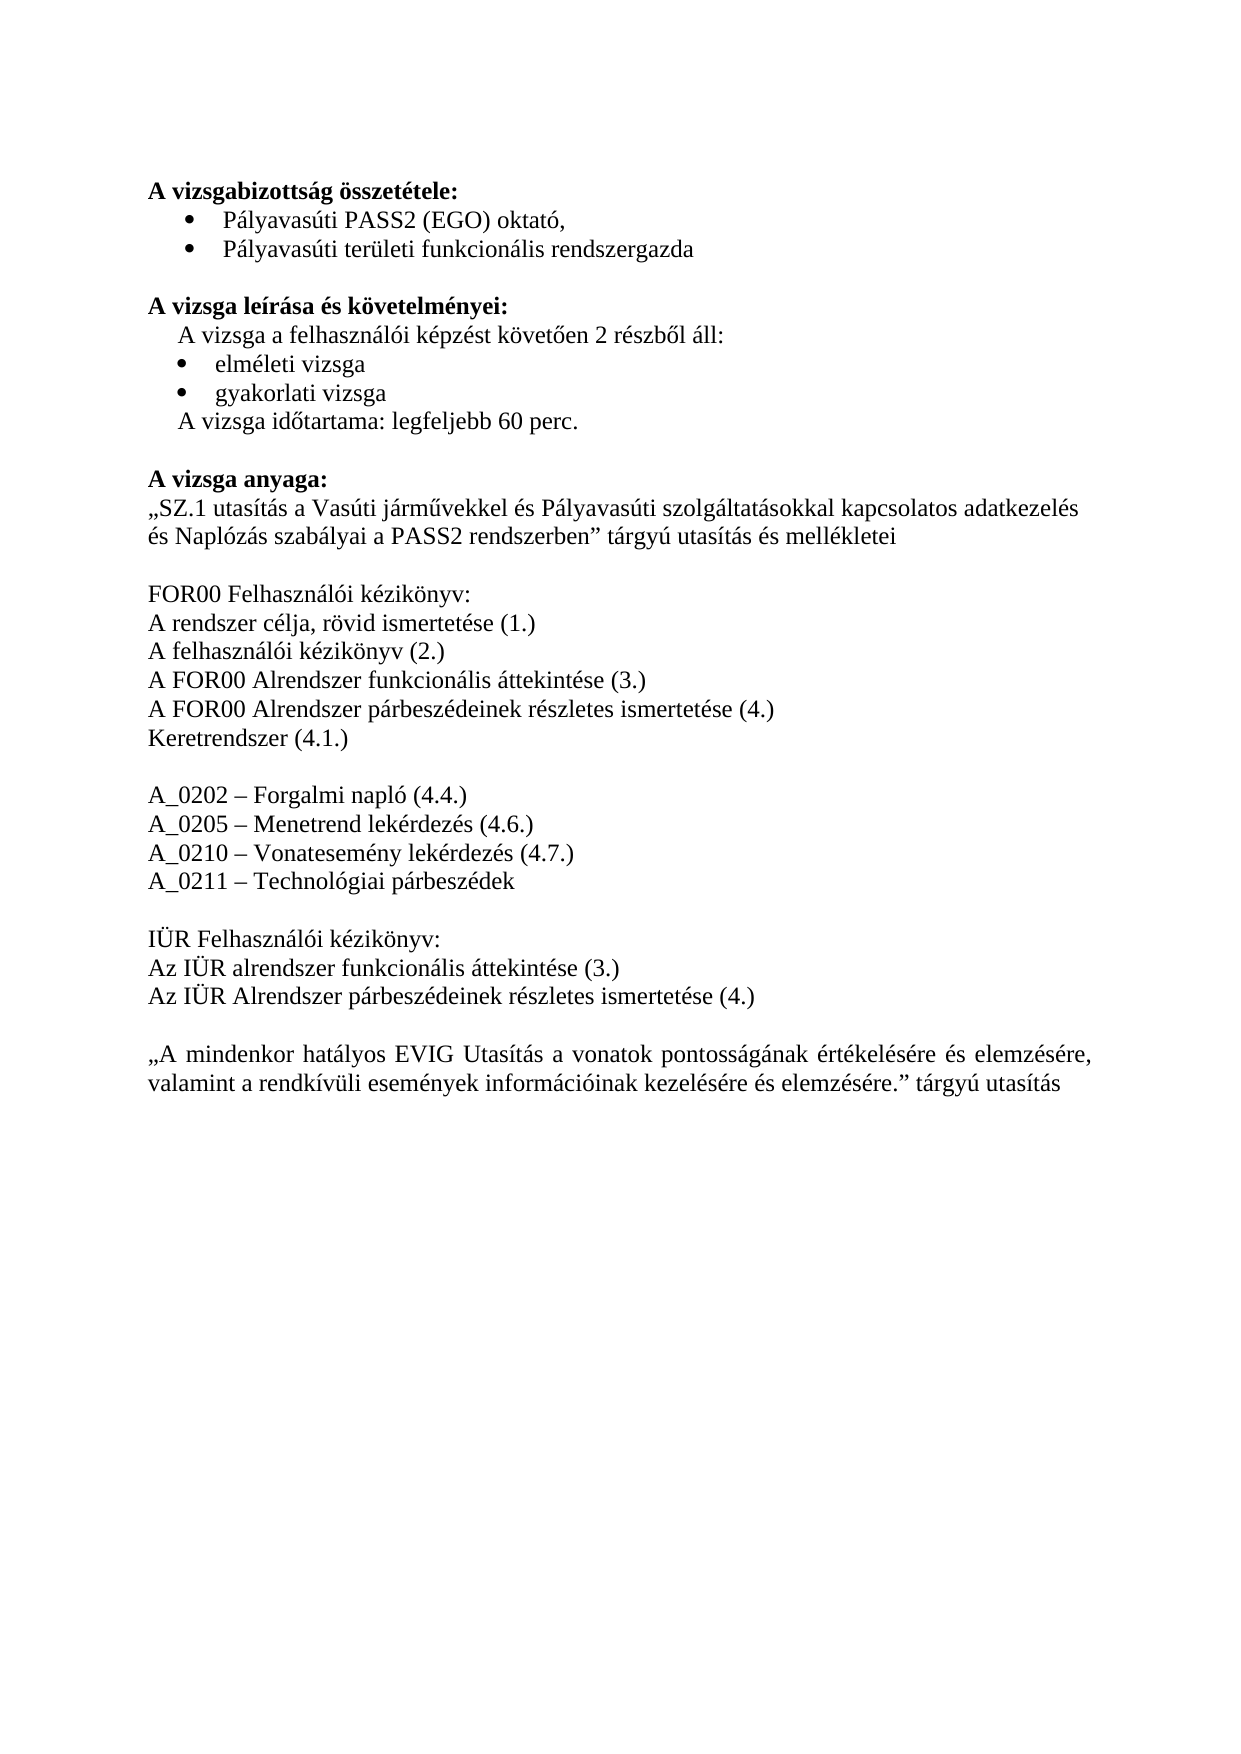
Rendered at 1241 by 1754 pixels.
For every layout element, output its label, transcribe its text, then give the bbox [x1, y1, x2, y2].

text A rendszer célja, rövid ismertetése (1.) [148, 608, 1093, 636]
text Az IÜR alrendszer funkcionális áttekintése (3.) [148, 953, 1093, 981]
text A vizsga leírása és követelményei: [148, 291, 1093, 320]
text A vizsgabizottság összetétele: [148, 176, 1093, 205]
text A FOR00 Alrendszer funkcionális áttekintése (3.) [148, 665, 1093, 694]
text „A mindenkor hatályos EVIG Utasítás a vonatok pontosságának értékelésére és elemzésére, valamint a rendkívüli események információinak kezelésére és elemzésére.” tárgyú utasítás [148, 1039, 1093, 1096]
text A_0210 – Vonatesemény lekérdezés (4.7.) [148, 838, 1093, 866]
text A felhasználói kézikönyv (2.) [148, 636, 1093, 665]
text A_0211 – Technológiai párbeszédek [148, 866, 1093, 895]
list Pályavasúti területi funkcionális rendszergazda [185, 234, 1093, 263]
text A_0205 – Menetrend lekérdezés (4.6.) [148, 809, 1093, 838]
text „SZ.1 utasítás a Vasúti járművekkel és Pályavasúti szolgáltatásokkal kapcsolatos adatkezelés és Naplózás szabályai a PASS2 rendszerben” tárgyú utasítás és mellékletei [148, 493, 1093, 550]
text A_0202 – Forgalmi napló (4.4.) [148, 780, 1093, 809]
text A vizsga a felhasználói képzést követően 2 részből áll: [177, 320, 1093, 349]
text IÜR Felhasználói kézikönyv: [148, 924, 1093, 953]
text A vizsga időtartama: legfeljebb 60 perc. [177, 406, 1093, 435]
list elméleti vizsga [177, 349, 1093, 378]
list Pályavasúti PASS2 (EGO) oktató, [185, 205, 1093, 234]
text Az IÜR Alrendszer párbeszédeinek részletes ismertetése (4.) [148, 981, 1093, 1010]
text A vizsga anyaga: [148, 464, 1093, 493]
list gyakorlati vizsga [177, 378, 1093, 406]
text A FOR00 Alrendszer párbeszédeinek részletes ismertetése (4.) [148, 694, 1093, 723]
text FOR00 Felhasználói kézikönyv: [148, 579, 1093, 608]
text Keretrendszer (4.1.) [148, 723, 1093, 751]
